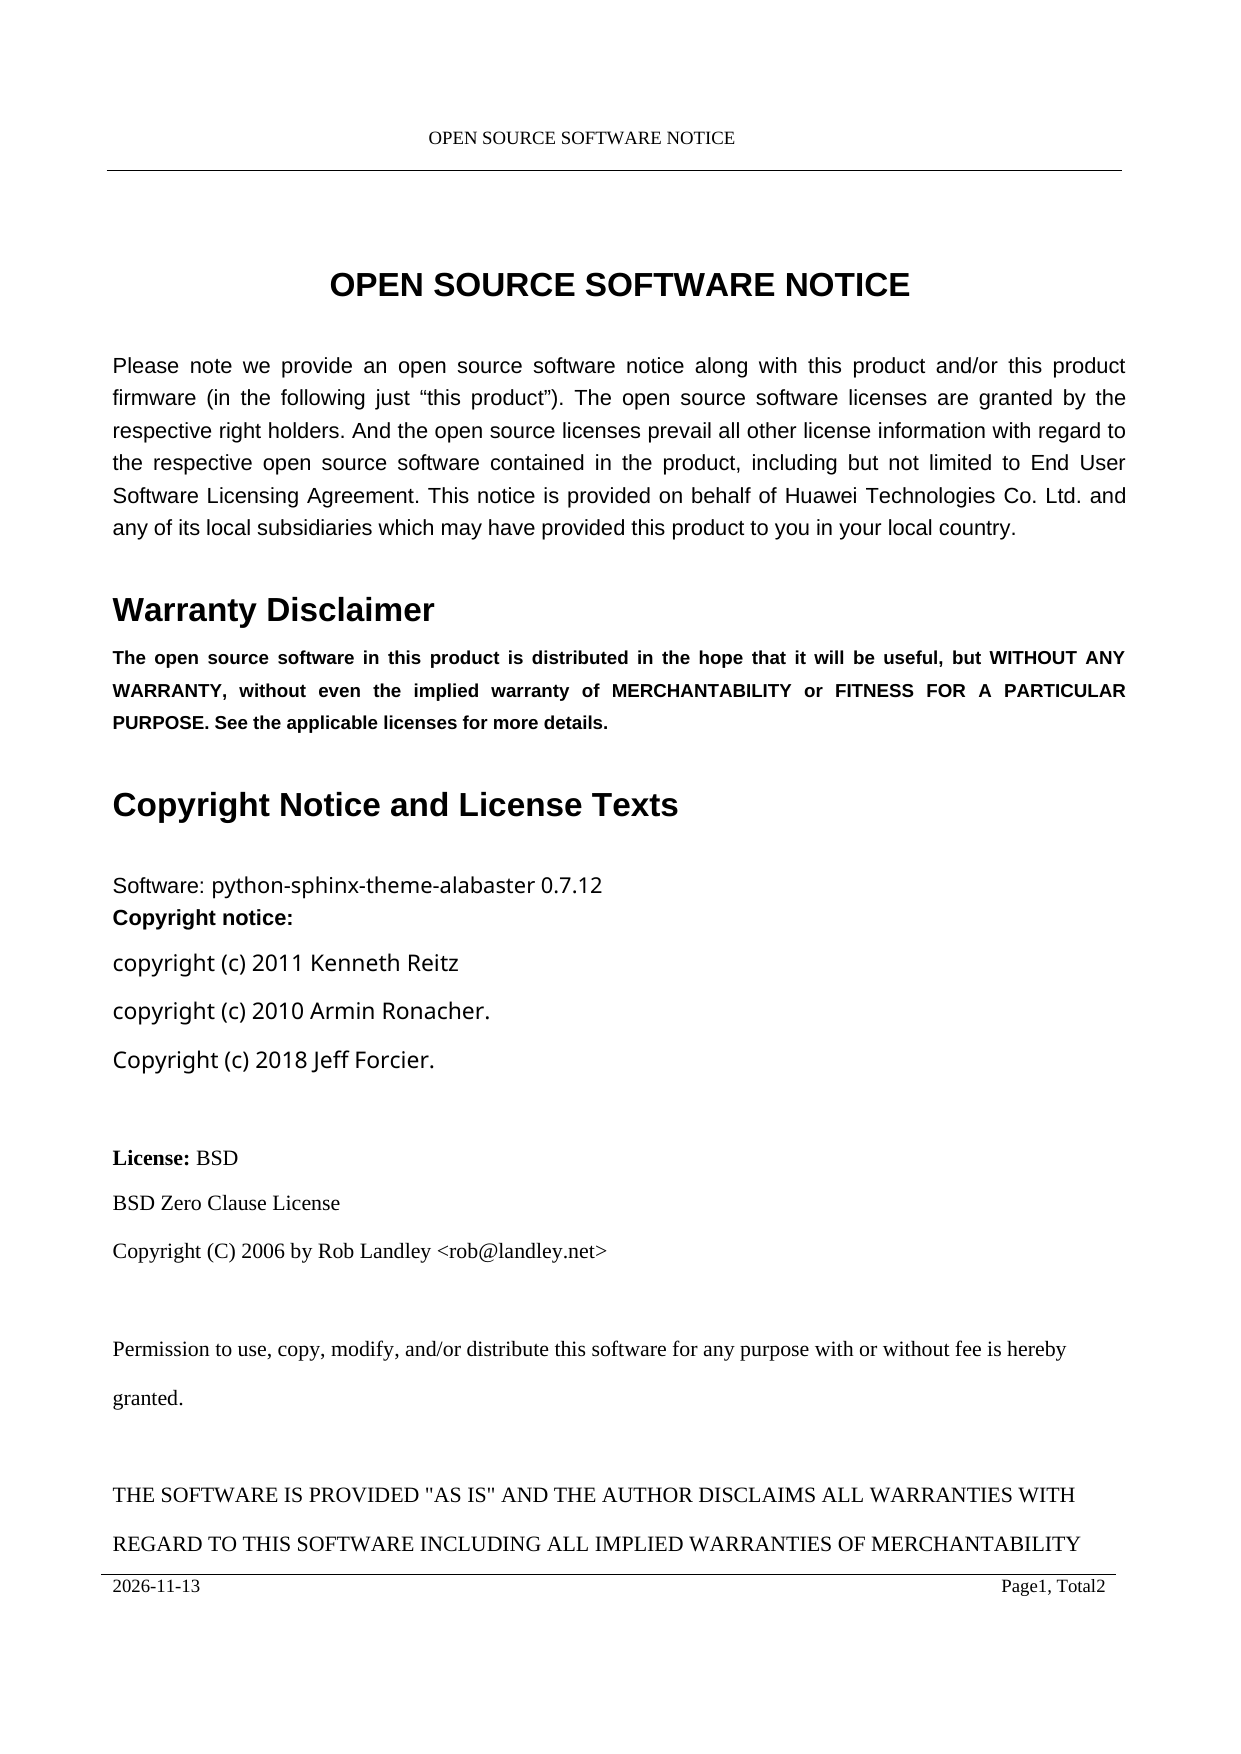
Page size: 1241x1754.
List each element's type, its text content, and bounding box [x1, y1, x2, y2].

text Software: python-sphinx-theme-alabaster 0.7.12 [112, 869, 1128, 901]
text Copyright notice: [112, 901, 1128, 934]
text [112, 1186, 1128, 1560]
text Warranty Disclaimer [112, 576, 1128, 641]
text OPEN SOURCE SOFTWARE NOTICE [112, 251, 1128, 316]
text copyright (c) 2011 Kenneth Reitz [112, 947, 1128, 979]
text License: BSD [112, 1141, 1128, 1173]
text copyright (c) 2010 Armin Ronacher. Copyright (c) 2018 Jeff Forcier. [112, 995, 1128, 1125]
text Copyright Notice and License Texts [112, 771, 1128, 836]
text The open source software in this product is distributed in the hope that it will be useful, but WITHOUT ANY WARRANTY, without even the implied warranty of MERCHANTABILITY or FITNESS FOR A PARTICULAR PURPOSE. See the applicable licenses for more details. [112, 641, 1128, 739]
text Please note we provide an open source software notice along with this product and/or this product firmware (in the following just “this product”). The open source software licenses are granted by the respective right holders. And the open source licenses prevail all other license information with regard to the respective open source software contained in the product, including but not limited to End User Software Licensing Agreement. This notice is provided on behalf of Huawei Technologies Co. Ltd. and any of its local subsidiaries which may have provided this product to you in your local country. [112, 349, 1128, 544]
